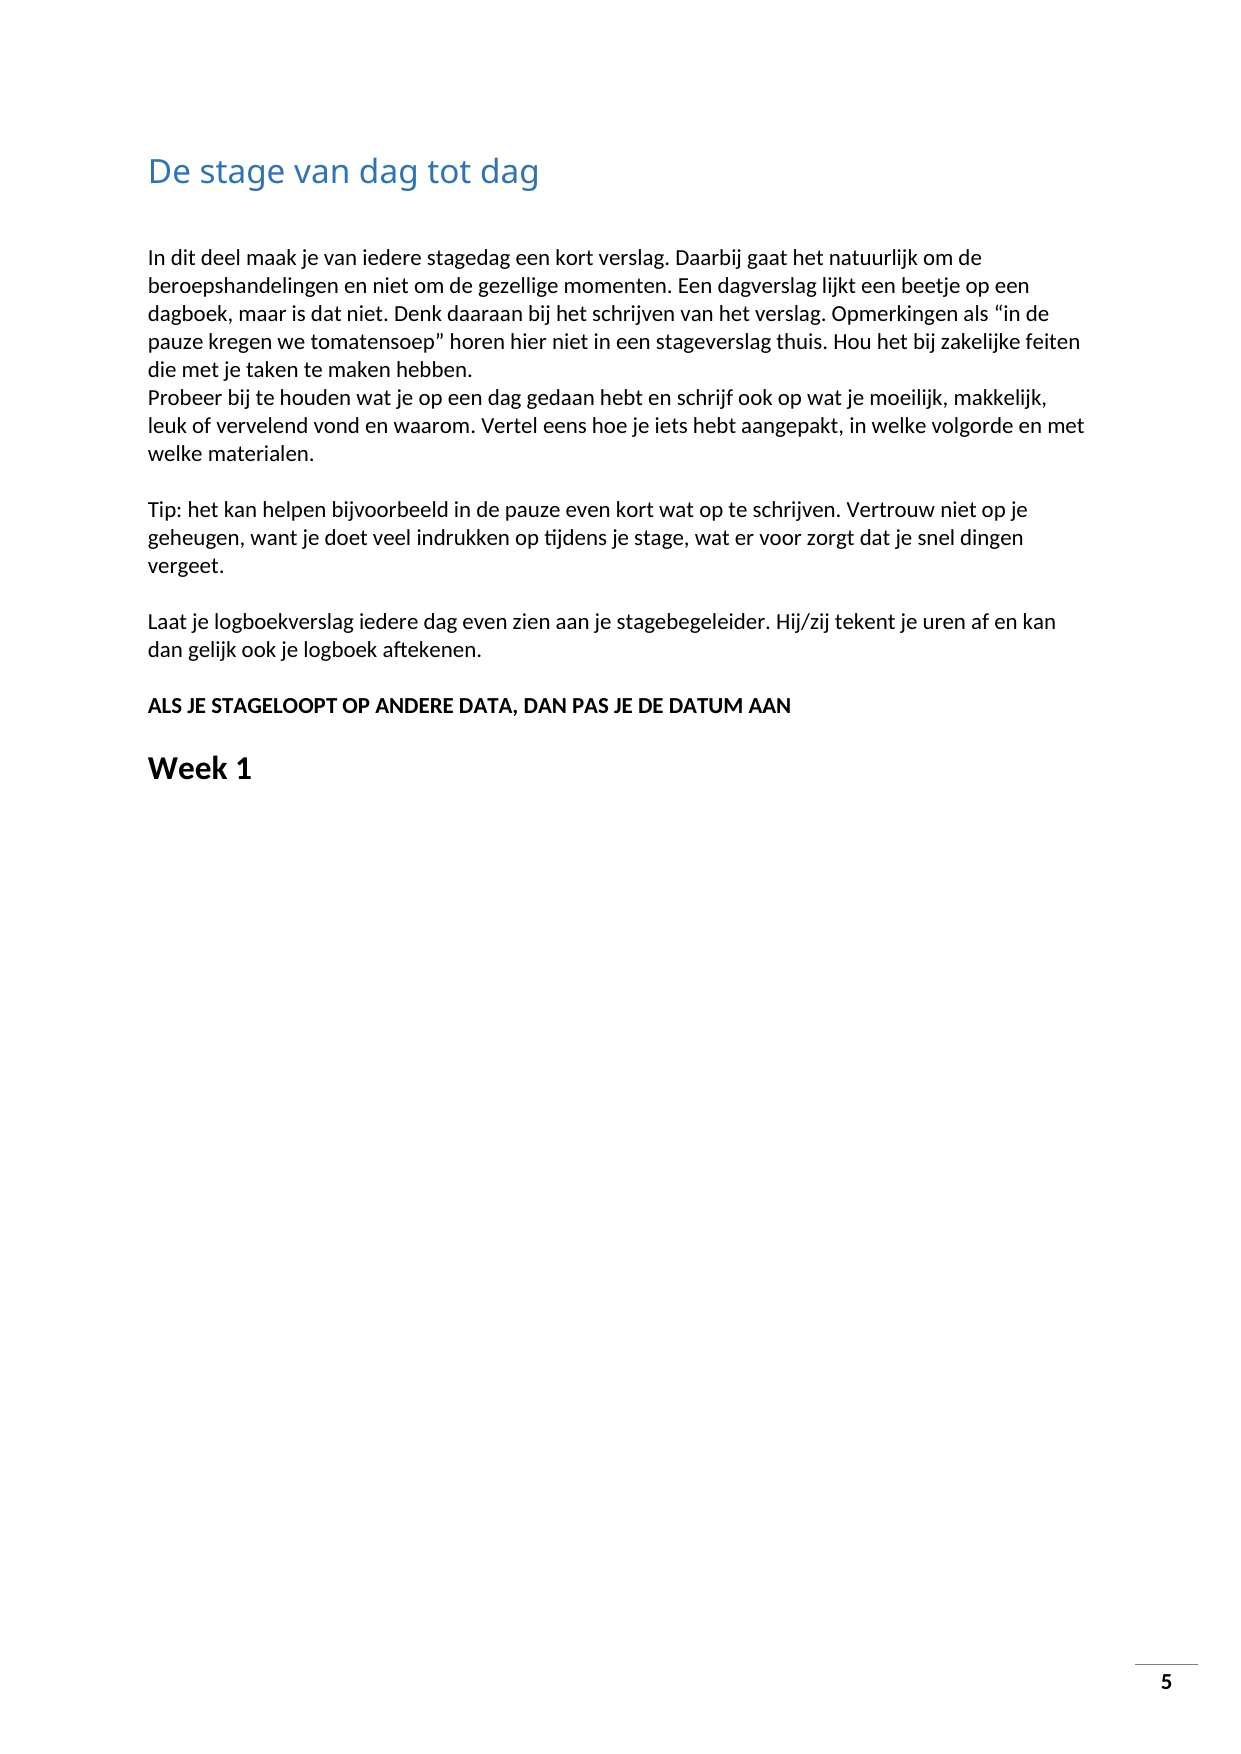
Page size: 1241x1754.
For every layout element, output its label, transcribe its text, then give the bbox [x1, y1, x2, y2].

text Tip: het kan helpen bijvoorbeeld in de pauze even kort wat op te schrijven. Vertrouw niet op je geheugen, want je doet veel indrukken op tijdens je stage, wat er voor zorgt dat je snel dingen vergeet. [148, 495, 1093, 579]
text Week 1 [148, 747, 1093, 788]
subtitle De stage van dag tot dag [148, 148, 1093, 193]
text Laat je logboekverslag iedere dag even zien aan je stagebegeleider. Hij/zij tekent je uren af en kan dan gelijk ook je logboek aftekenen. [148, 607, 1093, 663]
text ALS JE STAGELOOPT OP ANDERE DATA, DAN PAS JE DE DATUM AAN [148, 691, 1093, 719]
text In dit deel maak je van iedere stagedag een kort verslag. Daarbij gaat het natuurlijk om de beroepshandelingen en niet om de gezellige momenten. Een dagverslag lijkt een beetje op een dagboek, maar is dat niet. Denk daaraan bij het schrijven van het verslag. Opmerkingen als “in de pauze kregen we tomatensoep” horen hier niet in een stageverslag thuis. Hou het bij zakelijke feiten die met je taken te maken hebben. [148, 243, 1093, 383]
text Probeer bij te houden wat je op een dag gedaan hebt en schrijf ook op wat je moeilijk, makkelijk, leuk of vervelend vond en waarom. Vertel eens hoe je iets hebt aangepakt, in welke volgorde en met welke materialen. [148, 383, 1093, 467]
